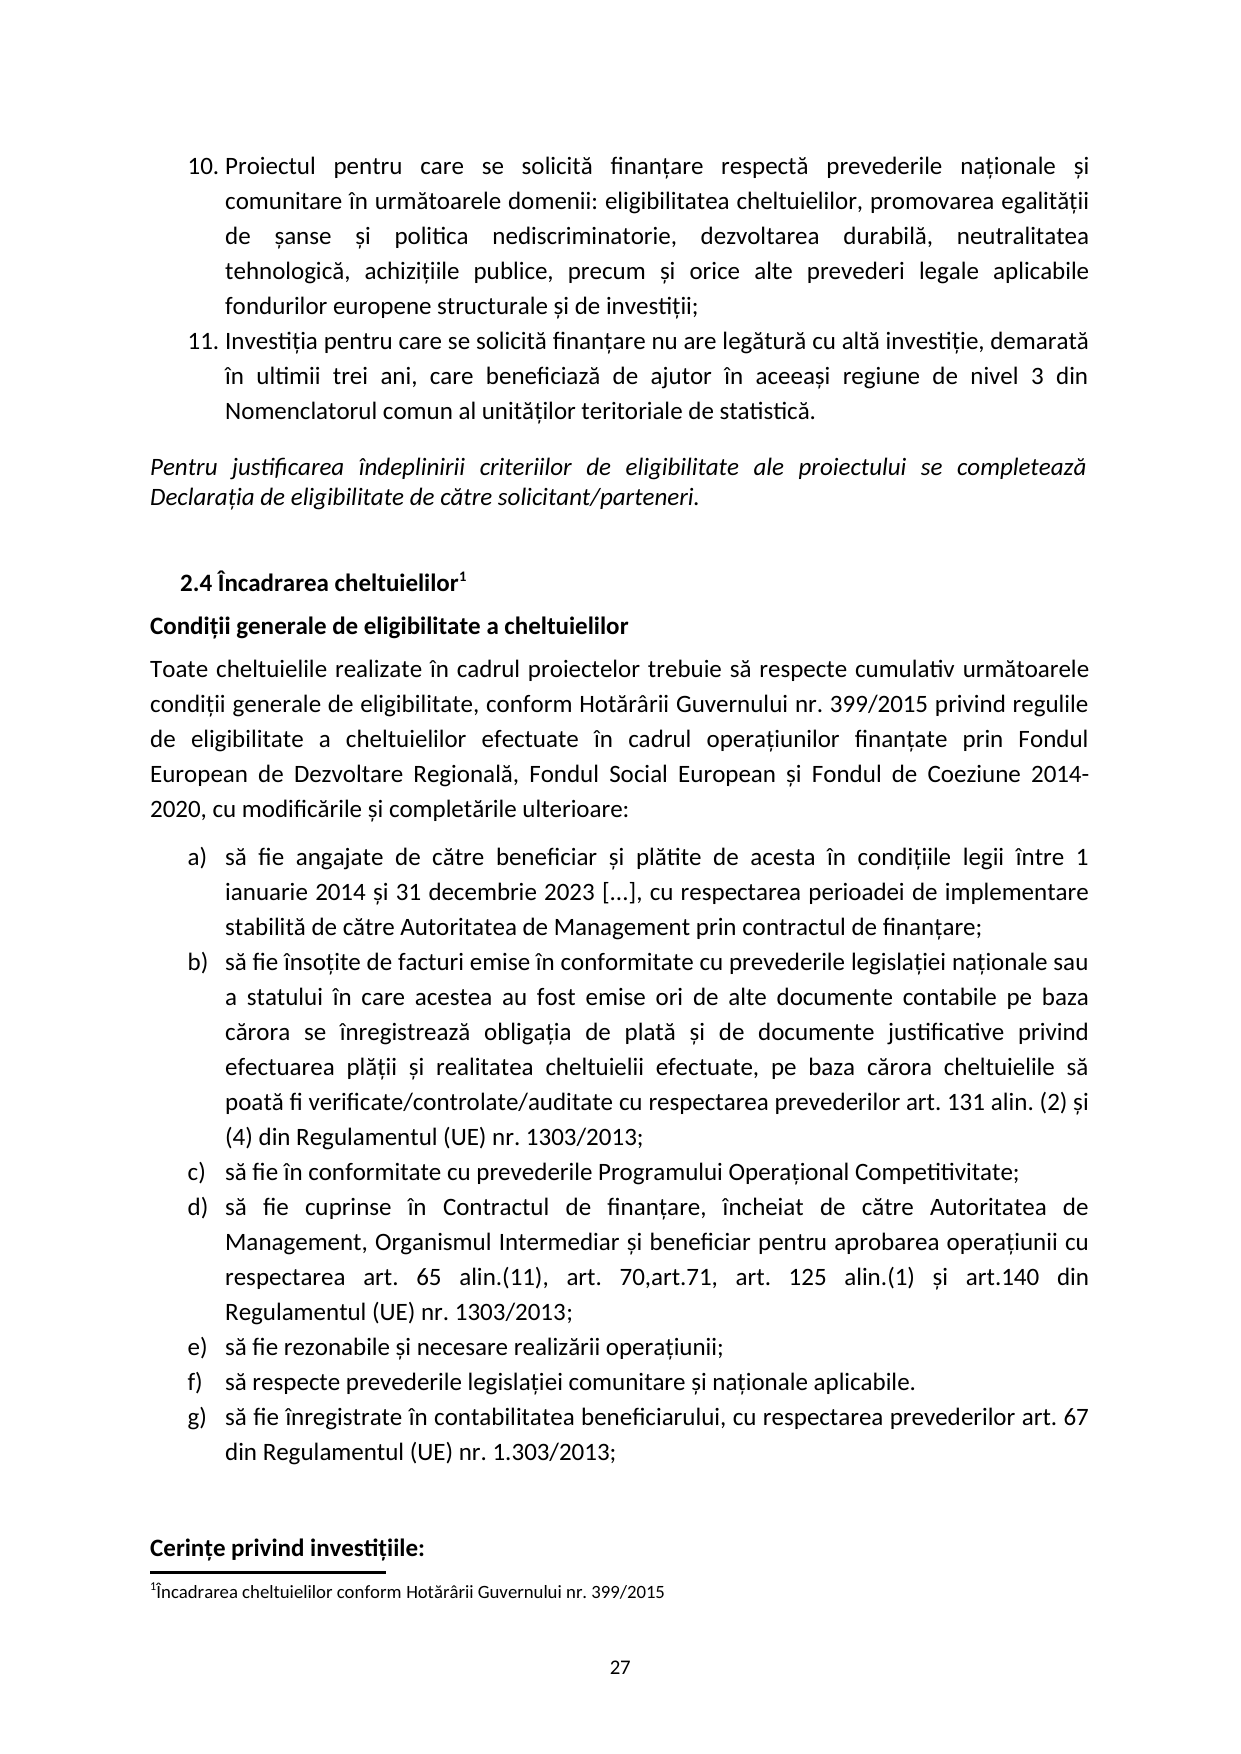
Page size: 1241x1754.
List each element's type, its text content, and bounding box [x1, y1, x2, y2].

list să fie în conformitate cu prevederile Programului Operațional Competitivitate; [187, 1156, 1090, 1186]
list să fie angajate de către beneficiar și plătite de acesta în condițiile legii între 1 ianuarie 2014 și 31 decembrie 2023 [...], cu respectarea perioadei de implementare stabilită de către Autoritatea de Management prin contractul de finanțare; [187, 841, 1090, 941]
list să fie cuprinse în Contractul de finanțare, încheiat de către Autoritatea de Management, Organismul Intermediar și beneficiar pentru aprobarea operațiunii cu respectarea art. 65 alin.(11), art. 70,art.71, art. 125 alin.(1) și art.140 din Regulamentul (UE) nr. 1303/2013; [187, 1191, 1090, 1326]
text Toate cheltuielile realizate în cadrul proiectelor trebuie să respecte cumulativ următoarele condiții generale de eligibilitate, conform Hotărârii Guvernului nr. 399/2015 privind regulile de eligibilitate a cheltuielilor efectuate în cadrul operațiunilor finanțate prin Fondul European de Dezvoltare Regională, Fondul Social European și Fondul de Coeziune 2014-2020, cu modificările și completările ulterioare: [150, 653, 1090, 824]
text Cerințe privind investițiile: [150, 1532, 1090, 1562]
list să fie rezonabile și necesare realizării operațiunii; [187, 1331, 1090, 1361]
list Investiția pentru care se solicită finanțare nu are legătură cu altă investiție, demarată în ultimii trei ani, care beneficiază de ajutor în aceeași regiune de nivel 3 din Nomenclatorul comun al unităților teritoriale de statistică. [187, 325, 1090, 426]
list să respecte prevederile legislației comunitare și naționale aplicabile. [187, 1366, 1090, 1396]
text Condiții generale de eligibilitate a cheltuielilor [150, 610, 1090, 641]
text Pentru justificarea îndeplinirii criteriilor de eligibilitate ale proiectului se completează Declarația de eligibilitate de către solicitant/parteneri. [150, 451, 1090, 512]
list Proiectul pentru care se solicită finanțare respectă prevederile naționale și comunitare în următoarele domenii: eligibilitatea cheltuielilor, promovarea egalității de șanse și politica nediscriminatorie, dezvoltarea durabilă, neutralitatea tehnologică, achizițiile publice, precum și orice alte prevederi legale aplicabile fondurilor europene structurale și de investiții; [187, 150, 1090, 321]
list să fie însoțite de facturi emise în conformitate cu prevederile legislației naționale sau a statului în care acestea au fost emise ori de alte documente contabile pe baza cărora se înregistrează obligația de plată și de documente justificative privind efectuarea plății și realitatea cheltuielii efectuate, pe baza cărora cheltuielile să poată fi verificate/controlate/auditate cu respectarea prevederilor art. 131 alin. (2) și (4) din Regulamentul (UE) nr. 1303/2013; [187, 946, 1090, 1151]
list să fie înregistrate în contabilitatea beneficiarului, cu respectarea prevederilor art. 67 din Regulamentul (UE) nr. 1.303/2013; [187, 1401, 1090, 1466]
text 2.4 Încadrarea cheltuielilor [150, 567, 1090, 598]
